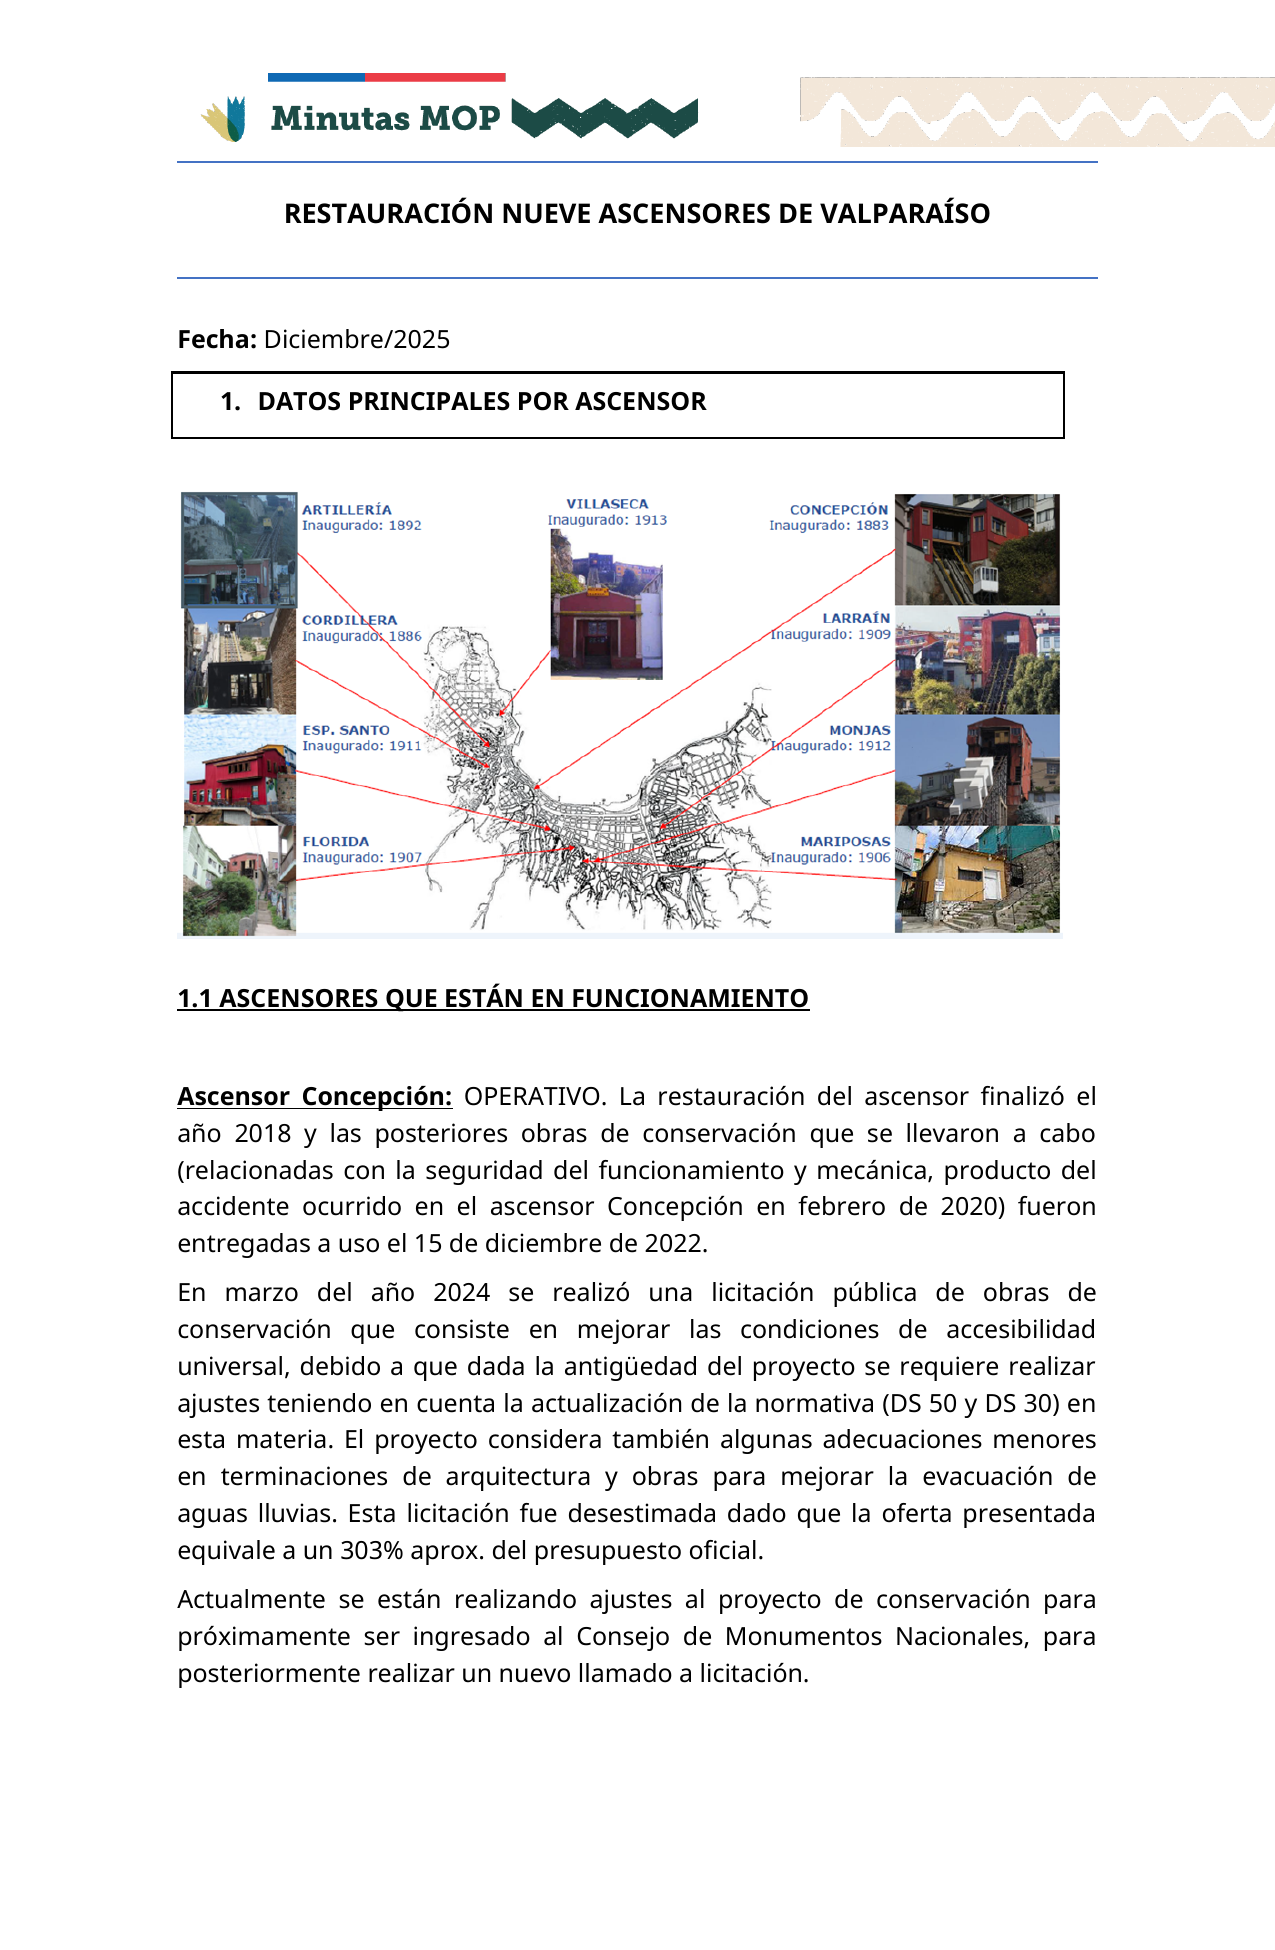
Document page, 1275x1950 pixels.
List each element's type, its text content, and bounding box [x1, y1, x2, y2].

picture [177, 488, 1063, 939]
text Ascensor Concepción: OPERATIVO. La restauración del ascensor finalizó el año 2018 y las posteriores obras de conservación que se llevaron a cabo (relacionadas con la seguridad del funcionamiento y mecánica, producto del accidente ocurrido en el ascensor Concepción en febrero de 2020) fueron entregadas a uso el 15 de diciembre de 2022. [177, 1079, 1098, 1260]
picture [177, 73, 1275, 147]
text Fecha: Diciembre/2025 [177, 322, 1098, 356]
text 1.1 ASCENSORES QUE ESTÁN EN FUNCIONAMIENTO [177, 980, 1098, 1014]
subtitle RESTAURACIÓN NUEVE ASCENSORES DE VALPARAÍSO [177, 163, 1098, 277]
table_header DATOS PRINCIPALES POR ASCENSOR [173, 374, 1063, 437]
text En marzo del año 2024 se realizó una licitación pública de obras de conservación que consiste en mejorar las condiciones de accesibilidad universal, debido a que dada la antigüedad del proyecto se requiere realizar ajustes teniendo en cuenta la actualización de la normativa (DS 50 y DS 30) en esta materia. El proyecto considera también algunas adecuaciones menores en terminaciones de arquitectura y obras para mejorar la evacuación de aguas lluvias. Esta licitación fue desestimada dado que la oferta presentada equivale a un 303% aprox. del presupuesto oficial. [177, 1275, 1098, 1567]
text Actualmente se están realizando ajustes al proyecto de conservación para próximamente ser ingresado al Consejo de Monumentos Nacionales, para posteriormente realizar un nuevo llamado a licitación. [177, 1582, 1098, 1689]
